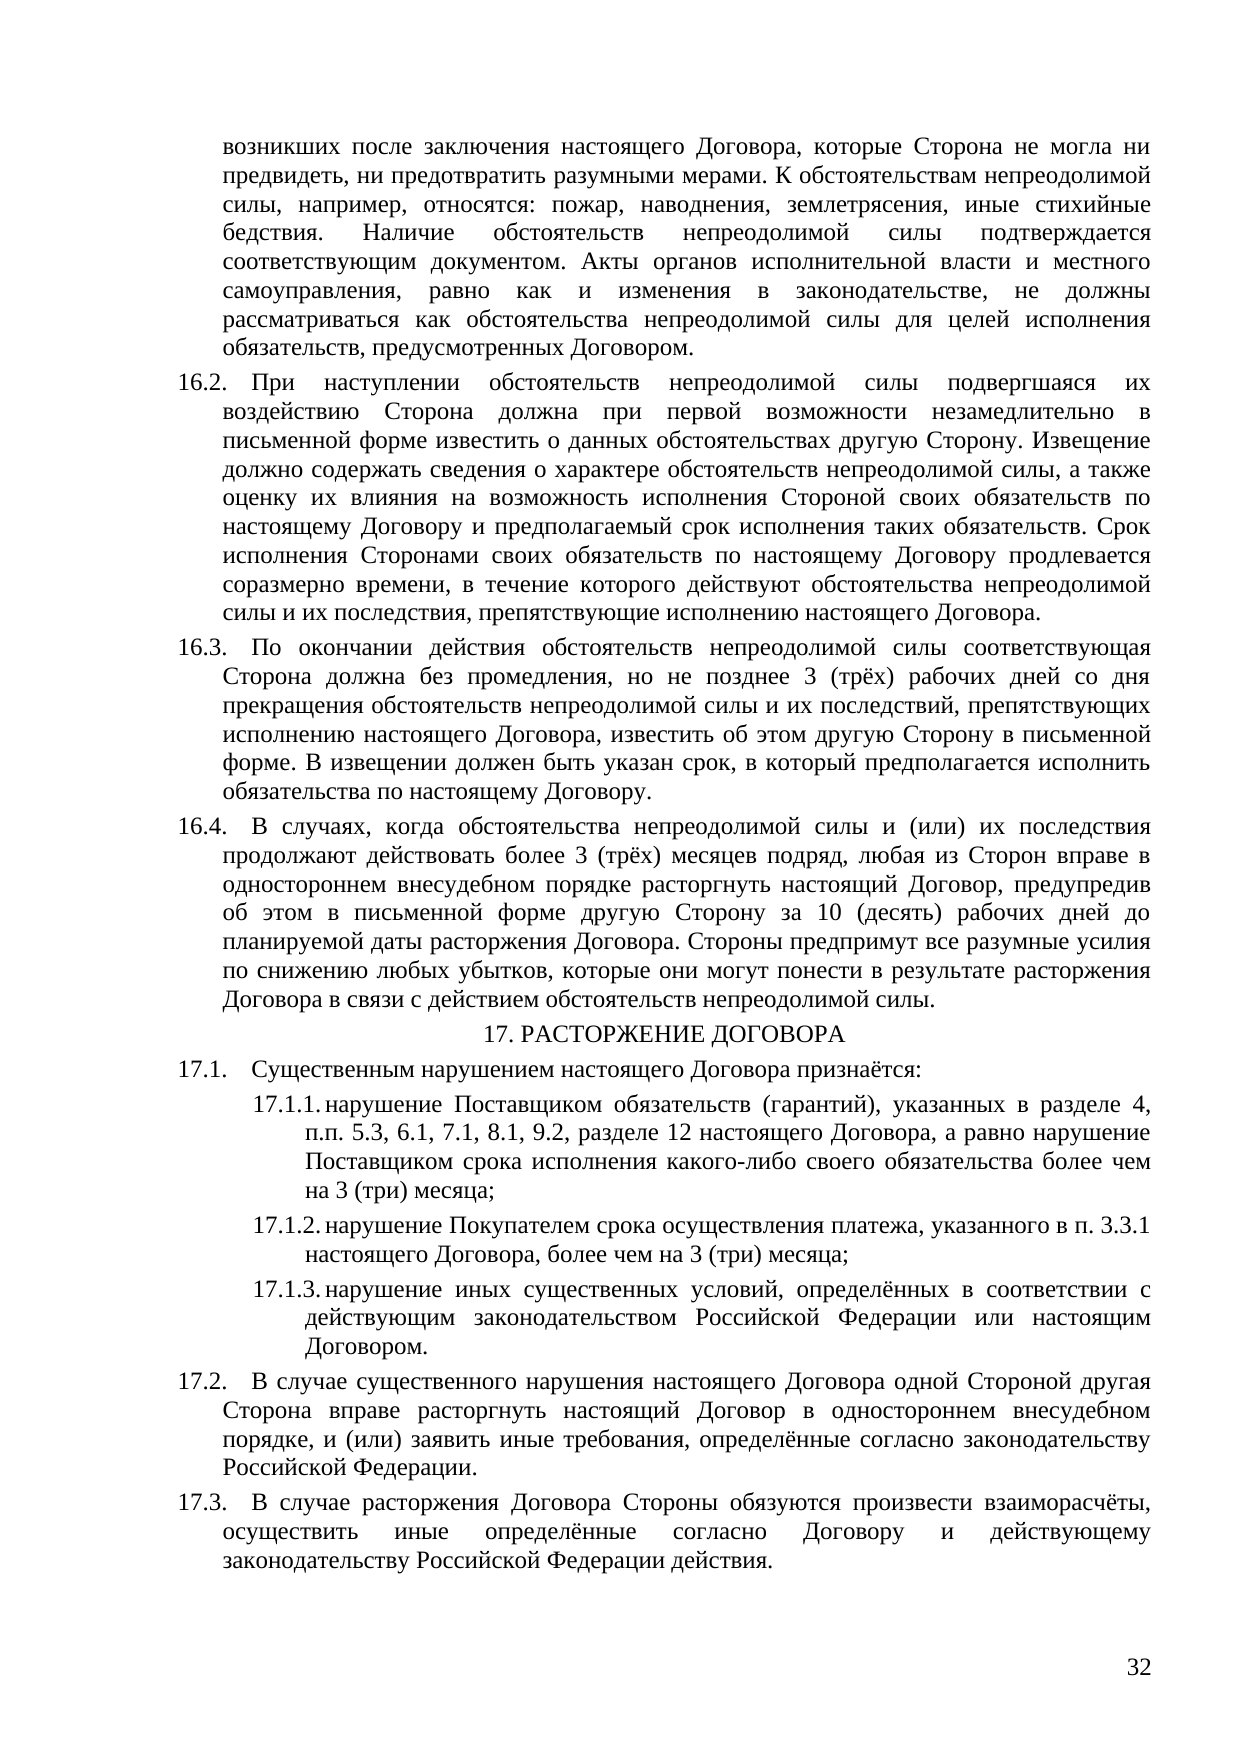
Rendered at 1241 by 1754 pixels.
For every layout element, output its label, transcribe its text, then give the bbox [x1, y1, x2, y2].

list По окончании действия обстоятельств непреодолимой силы соответствующая Сторона должна без промедления, но не позднее 3 (трёх) рабочих дней со дня прекращения обстоятельств непреодолимой силы и их последствий, препятствующих исполнению настоящего Договора, известить об этом другую Сторону в письменной форме. В извещении должен быть указан срок, в который предполагается исполнить обязательства по настоящему Договору. [177, 632, 1152, 805]
list нарушение Покупателем срока осуществления платежа, указанного в п. 3.3.1 настоящего Договора, более чем на 3 (три) месяца; [252, 1210, 1152, 1267]
list При наступлении обстоятельств непреодолимой силы подвергшаяся их воздействию Сторона должна при первой возможности незамедлительно в письменной форме известить о данных обстоятельствах другую Сторону. Извещение должно содержать сведения о характере обстоятельств непреодолимой силы, а также оценку их влияния на возможность исполнения Стороной своих обязательств по настоящему Договору и предполагаемый срок исполнения таких обязательств. Срок исполнения Сторонами своих обязательств по настоящему Договору продлевается соразмерно времени, в течение которого действуют обстоятельства непреодолимой силы и их последствия, препятствующие исполнению настоящего Договора. [177, 367, 1152, 626]
list РАСТОРЖЕНИЕ ДОГОВОРА [177, 1019, 1152, 1047]
list В случае расторжения Договора Стороны обязуются произвести взаиморасчёты, осуществить иные определённые согласно Договору и действующему законодательству Российской Федерации действия. [177, 1487, 1152, 1574]
list Существенным нарушением настоящего Договора признаётся: [177, 1054, 1152, 1082]
list нарушение иных существенных условий, определённых в соответствии с действующим законодательством Российской Федерации или настоящим Договором. [252, 1274, 1152, 1360]
list нарушение Поставщиком обязательств (гарантий), указанных в разделе 4, п.п. 5.3, 6.1, 7.1, 8.1, 9.2, разделе 12 настоящего Договора, а равно нарушение Поставщиком срока исполнения какого-либо своего обязательства более чем на 3 (три) месяца; [252, 1089, 1152, 1204]
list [177, 131, 1152, 361]
list В случае существенного нарушения настоящего Договора одной Стороной другая Сторона вправе расторгнуть настоящий Договор в одностороннем внесудебном порядке, и (или) заявить иные требования, определённые согласно законодательству Российской Федерации. [177, 1366, 1152, 1481]
list В случаях, когда обстоятельства непреодолимой силы и (или) их последствия продолжают действовать более 3 (трёх) месяцев подряд, любая из Сторон вправе в одностороннем внесудебном порядке расторгнуть настоящий Договор, предупредив об этом в письменной форме другую Сторону за 10 (десять) рабочих дней до планируемой даты расторжения Договора. Стороны предпримут все разумные усилия по снижению любых убытков, которые они могут понести в результате расторжения Договора в связи с действием обстоятельств непреодолимой силы. [177, 811, 1152, 1012]
